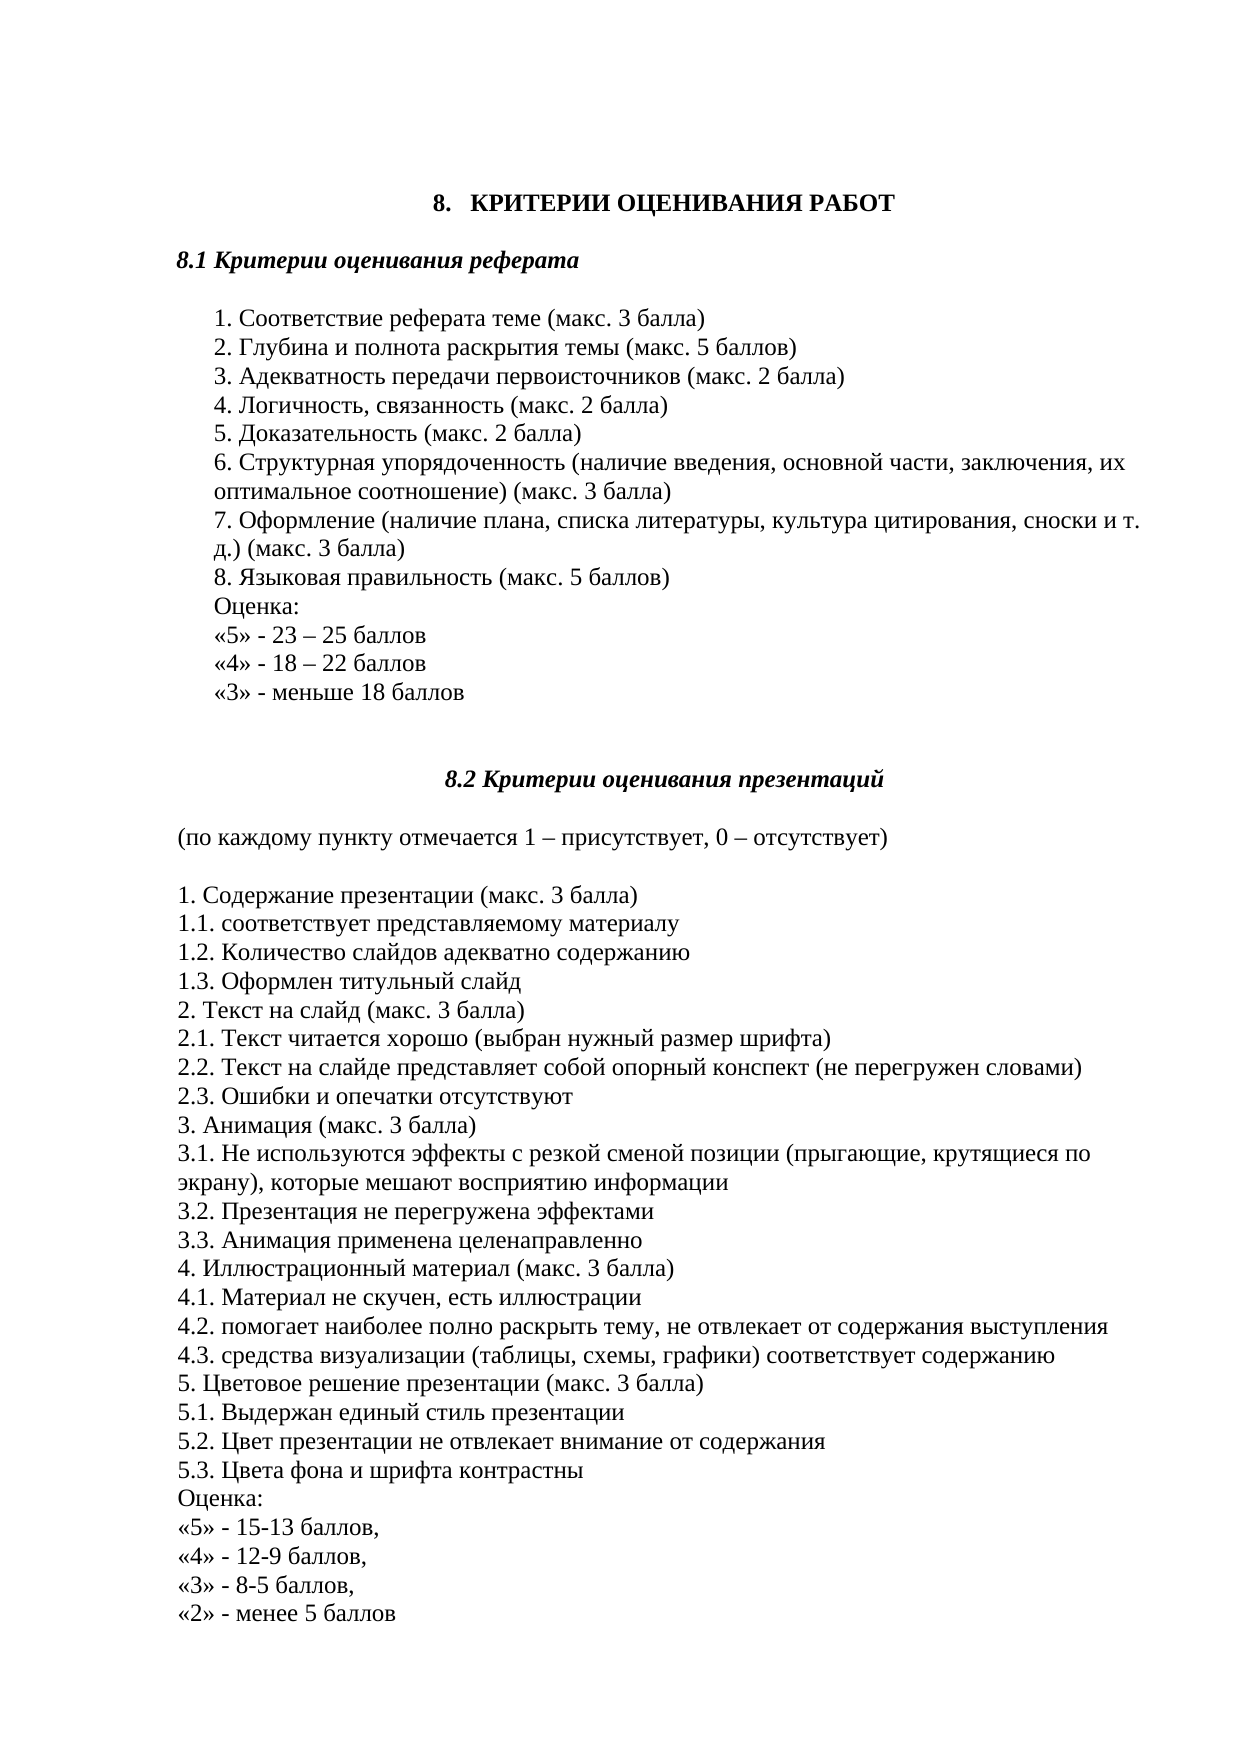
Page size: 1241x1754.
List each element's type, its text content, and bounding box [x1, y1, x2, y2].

text 4.1. Материал не скучен, есть иллюстрации [177, 1282, 1152, 1311]
text Оценка: [177, 1483, 1152, 1512]
text «4» - 12-9 баллов, [177, 1541, 1152, 1570]
list 6. Структурная упорядоченность (наличие введения, основной части, заключения, их оптимальное соотношение) (мaкс. 3 балла) [213, 447, 1152, 505]
text «3» - 8-5 баллов, [177, 1570, 1152, 1598]
list 8. Языковая правильность (мaкс. 5 баллов) [213, 562, 1152, 591]
list «5» - 23 – 25 баллов [213, 620, 1152, 648]
list 3. Адекватность передачи первоисточников (мaкс. 2 балла) [213, 361, 1152, 390]
text 1.1. соответствует представляемому материалу [177, 908, 1152, 937]
text 5.1. Выдержан единый стиль презентации [177, 1397, 1152, 1426]
text 5.3. Цвета фона и шрифта контрастны [177, 1455, 1152, 1483]
text 3.1. Не используются эффекты с резкой сменой позиции (прыгающие, крутящиеся по экрану), которые мешают восприятию информации [177, 1138, 1152, 1196]
text 2.3. Ошибки и опечатки отсутствуют [177, 1081, 1152, 1110]
text 5.2. Цвет презентации не отвлекает внимание от содержания [177, 1426, 1152, 1455]
text «5» - 15-13 баллов, [177, 1512, 1152, 1541]
text (по каждому пункту отмечается 1 – присутствует, 0 – отсутствует) [177, 822, 1152, 851]
list 7. Оформление (наличие плана, списка литературы, культура цитирования, сноски и т. д.) (мaкс. 3 балла) [213, 505, 1152, 562]
text 8.2 Критерии оценивания презентаций [177, 764, 1152, 793]
text 3.2. Презентация не перегружена эффектами [177, 1196, 1152, 1225]
list Оценка: [213, 591, 1152, 620]
text «2» - менее 5 баллов [177, 1598, 1152, 1627]
list 2. Глубина и полнота раскрытия темы (мaкс. 5 баллов) [213, 332, 1152, 361]
text 1.2. Количество слайдов адекватно содержанию [177, 937, 1152, 966]
list 1. Соответствие реферата теме (мaкс. 3 балла) [213, 303, 1152, 332]
list КРИТЕРИИ ОЦЕНИВАНИЯ РАБОТ [176, 188, 1152, 216]
list 4. Логичность, связанность (мaкс. 2 балла) [213, 390, 1152, 418]
text 2.2. Текст на слайде представляет собой опорный конспект (не перегружен словами) [177, 1052, 1152, 1081]
list 5. Доказательность (мaкс. 2 балла) [213, 418, 1152, 447]
text 4. Иллюстрационный материал (макс. 3 балла) [177, 1253, 1152, 1282]
text 1. Содержание презентации (макс. 3 балла) [177, 880, 1152, 908]
list «4» - 18 – 22 баллов [213, 648, 1152, 677]
text 3. Анимация (макс. 3 балла) [177, 1110, 1152, 1138]
text 8.1 Критерии оценивания реферата [176, 246, 1152, 274]
text 2. Текст на слайд (макс. 3 балла) [177, 995, 1152, 1023]
text 2.1. Текст читается хорошо (выбран нужный размер шрифта) [177, 1023, 1152, 1052]
list «3» - меньше 18 баллов [213, 677, 1152, 706]
text 4.3. средства визуализации (таблицы, схемы, графики) соответствует содержанию [177, 1340, 1152, 1368]
text 4.2. помогает наиболее полно раскрыть тему, не отвлекает от содержания выступления [177, 1311, 1152, 1340]
text 1.3. Оформлен титульный слайд [177, 966, 1152, 995]
text 3.3. Анимация применена целенаправленно [177, 1225, 1152, 1253]
text 5. Цветовое решение презентации (макс. 3 балла) [177, 1368, 1152, 1397]
